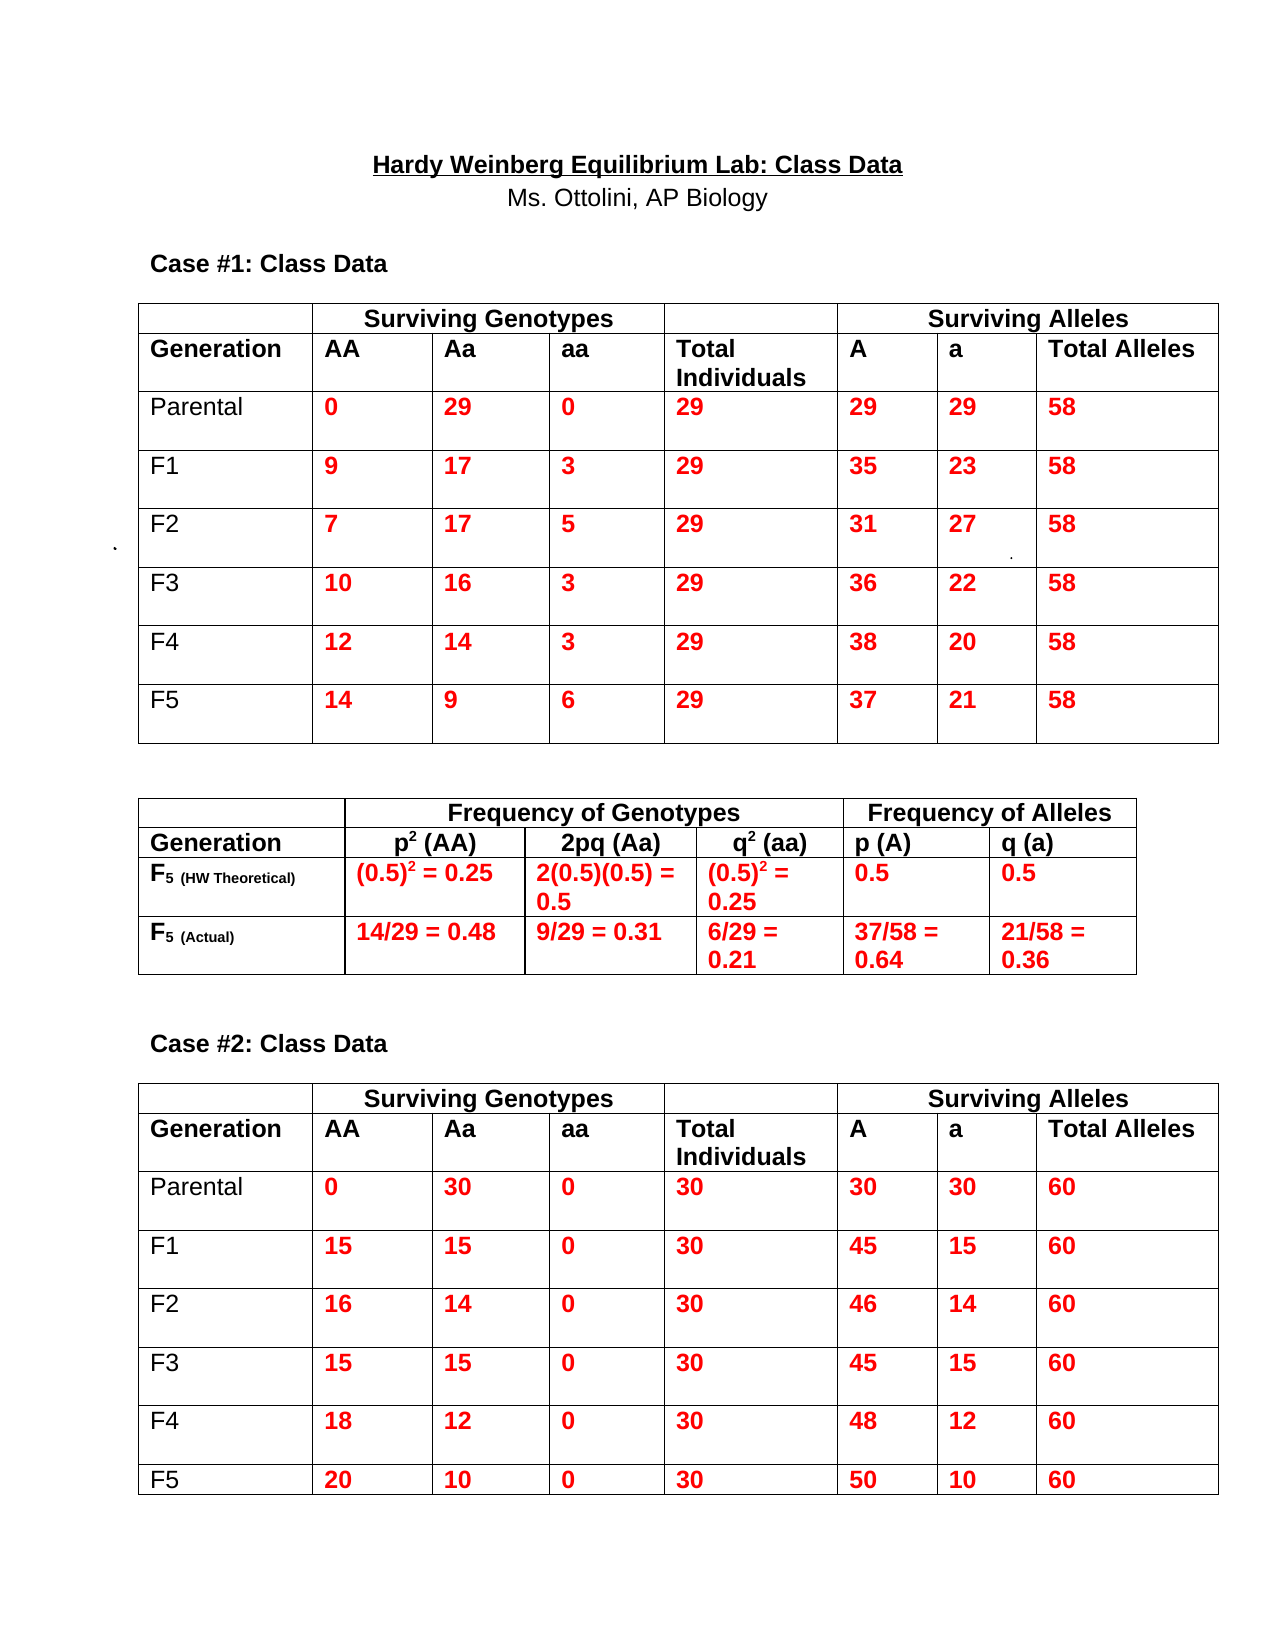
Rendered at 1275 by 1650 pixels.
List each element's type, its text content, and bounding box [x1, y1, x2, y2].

table_cell 35 [838, 451, 937, 508]
table_cell AA [313, 334, 432, 391]
table_cell 58 [1037, 568, 1218, 625]
table_cell 31 [838, 509, 937, 567]
table_cell 58 [1037, 392, 1218, 450]
table_cell 0 [550, 392, 664, 450]
text Hardy Weinberg Equilibrium Lab: Class Data [150, 150, 1125, 179]
table_cell 10 [938, 1465, 1036, 1494]
table_cell p2 (AA) [346, 828, 524, 857]
table_cell 45 [838, 1231, 937, 1288]
table_cell 30 [433, 1172, 549, 1230]
table_cell 16 [433, 568, 549, 625]
table_cell 0.5 [990, 858, 1136, 916]
table_cell 15 [313, 1231, 432, 1288]
table_cell 58 [1037, 685, 1218, 742]
table_cell 15 [938, 1231, 1036, 1288]
text Ms. Ottolini, AP Biology [150, 183, 1125, 212]
table_cell aa [550, 334, 664, 391]
table_cell 30 [665, 1348, 837, 1405]
table_cell 15 [938, 1348, 1036, 1405]
table_cell 30 [665, 1289, 837, 1347]
table_cell 37 [838, 685, 937, 742]
table_cell Total Individuals [665, 334, 837, 391]
table_cell (0.5)2 = 0.25 [346, 858, 524, 916]
table_cell 30 [665, 1231, 837, 1288]
table_cell 29 [838, 392, 937, 450]
table_cell 15 [313, 1348, 432, 1405]
table_header Surviving Genotypes [313, 1084, 664, 1113]
table_cell 18 [313, 1406, 432, 1464]
table_cell 38 [838, 626, 937, 684]
table_cell 0 [550, 1172, 664, 1230]
table_cell Generation [139, 334, 312, 391]
table_cell 29 [665, 685, 837, 742]
table_cell 60 [1037, 1172, 1218, 1230]
table_cell 0 [550, 1231, 664, 1288]
table_cell 10 [433, 1465, 549, 1494]
table_cell 29 [665, 509, 837, 567]
table_cell 14/29 = 0.48 [346, 917, 524, 974]
table_cell 29 [665, 451, 837, 508]
table_cell 3 [550, 626, 664, 684]
table_cell F1 [139, 1231, 312, 1288]
table_cell 29 [665, 392, 837, 450]
table_cell 37/58 = 0.64 [844, 917, 989, 974]
table_cell 29 [938, 392, 1036, 450]
table_cell F3 [139, 1348, 312, 1405]
table_cell aa [550, 1114, 664, 1171]
table_cell 60 [1037, 1406, 1218, 1464]
table_cell 21 [938, 685, 1036, 742]
table_cell 14 [433, 626, 549, 684]
table_header [665, 1084, 837, 1113]
table_cell 15 [433, 1231, 549, 1288]
table_cell 22 [938, 568, 1036, 625]
table_cell 2(0.5)(0.5) = 0.5 [526, 858, 696, 916]
table_cell F2 [139, 509, 312, 567]
table_cell 30 [665, 1406, 837, 1464]
table_cell Aa [433, 1114, 549, 1171]
table_cell 48 [838, 1406, 937, 1464]
table_cell 30 [665, 1465, 837, 1494]
table_header [139, 304, 312, 333]
table_cell 21/58 = 0.36 [990, 917, 1136, 974]
table_cell F5 [139, 1465, 312, 1494]
table_cell 0 [550, 1406, 664, 1464]
table_cell Total Individuals [665, 1114, 837, 1171]
table_cell 10 [313, 568, 432, 625]
table_cell 12 [433, 1406, 549, 1464]
table_cell 12 [313, 626, 432, 684]
table_cell 14 [433, 1289, 549, 1347]
table_header [665, 304, 837, 333]
table_cell 58 [1037, 626, 1218, 684]
table_cell 0 [550, 1289, 664, 1347]
table_cell 45 [838, 1348, 937, 1405]
table_cell 58 [1037, 509, 1218, 567]
table_cell F5 [139, 685, 312, 742]
table_cell Parental [139, 392, 312, 450]
table_cell AA [313, 1114, 432, 1171]
table_cell 0.5 [844, 858, 989, 916]
table_cell F5 (HW Theoretical) [139, 858, 344, 916]
table_cell 46 [838, 1289, 937, 1347]
table_cell 3 [550, 451, 664, 508]
table_cell 60 [1037, 1348, 1218, 1405]
table_cell 60 [1037, 1231, 1218, 1288]
text Case #1: Class Data [150, 249, 1125, 278]
table_cell Generation [139, 1114, 312, 1171]
table_cell 29 [665, 568, 837, 625]
table_cell 15 [433, 1348, 549, 1405]
table_cell 6/29 = 0.21 [697, 917, 843, 974]
table_cell F3 [139, 568, 312, 625]
table_cell 5 [550, 509, 664, 567]
table_cell F4 [139, 1406, 312, 1464]
table_cell (0.5)2 = 0.25 [697, 858, 843, 916]
table_cell 14 [938, 1289, 1036, 1347]
table_cell 60 [1037, 1465, 1218, 1494]
table_header Surviving Genotypes [313, 304, 664, 333]
table_cell 9/29 = 0.31 [526, 917, 696, 974]
table_cell 23 [938, 451, 1036, 508]
table_cell 50 [838, 1465, 937, 1494]
table_cell Total Alleles [1037, 334, 1218, 391]
table_cell 9 [433, 685, 549, 742]
table_cell 0 [550, 1465, 664, 1494]
table_cell F1 [139, 451, 312, 508]
table_cell 36 [838, 568, 937, 625]
table_cell Generation [139, 828, 344, 857]
table_cell q2 (aa) [697, 828, 843, 857]
table_cell a [938, 334, 1036, 391]
table_cell 30 [838, 1172, 937, 1230]
table_cell 29 [665, 626, 837, 684]
table_cell 58 [1037, 451, 1218, 508]
table_cell 6 [550, 685, 664, 742]
table_header Frequency of Genotypes [346, 799, 843, 827]
table_cell 16 [313, 1289, 432, 1347]
table_cell A [838, 334, 937, 391]
table_cell A [838, 1114, 937, 1171]
table_header Surviving Alleles [838, 304, 1218, 333]
table_cell 0 [313, 1172, 432, 1230]
table_cell F4 [139, 626, 312, 684]
table_header Surviving Alleles [838, 1084, 1218, 1113]
table_cell 0 [550, 1348, 664, 1405]
table_cell 60 [1037, 1289, 1218, 1347]
table_cell F2 [139, 1289, 312, 1347]
table_cell a [938, 1114, 1036, 1171]
table_cell 0 [313, 392, 432, 450]
table_header [139, 799, 344, 827]
table_cell p (A) [844, 828, 989, 857]
table_cell 9 [313, 451, 432, 508]
table_cell 29 [433, 392, 549, 450]
table_cell q (a) [990, 828, 1136, 857]
table_cell Total Alleles [1037, 1114, 1218, 1171]
table_cell Parental [139, 1172, 312, 1230]
table_cell 27 [938, 509, 1036, 567]
text Case #2: Class Data [150, 1029, 1125, 1058]
table_cell 17 [433, 451, 549, 508]
table_cell Aa [433, 334, 549, 391]
table_cell 20 [938, 626, 1036, 684]
table_cell 30 [665, 1172, 837, 1230]
table_cell 30 [938, 1172, 1036, 1230]
table_cell F5 (Actual) [139, 917, 344, 974]
table_cell 20 [313, 1465, 432, 1494]
table_header [139, 1084, 312, 1113]
table_cell 2pq (Aa) [526, 828, 696, 857]
table_cell 3 [550, 568, 664, 625]
table_cell 17 [433, 509, 549, 567]
table_header Frequency of Alleles [844, 799, 1136, 827]
table_cell 7 [313, 509, 432, 567]
table_cell 14 [313, 685, 432, 742]
table_cell 12 [938, 1406, 1036, 1464]
